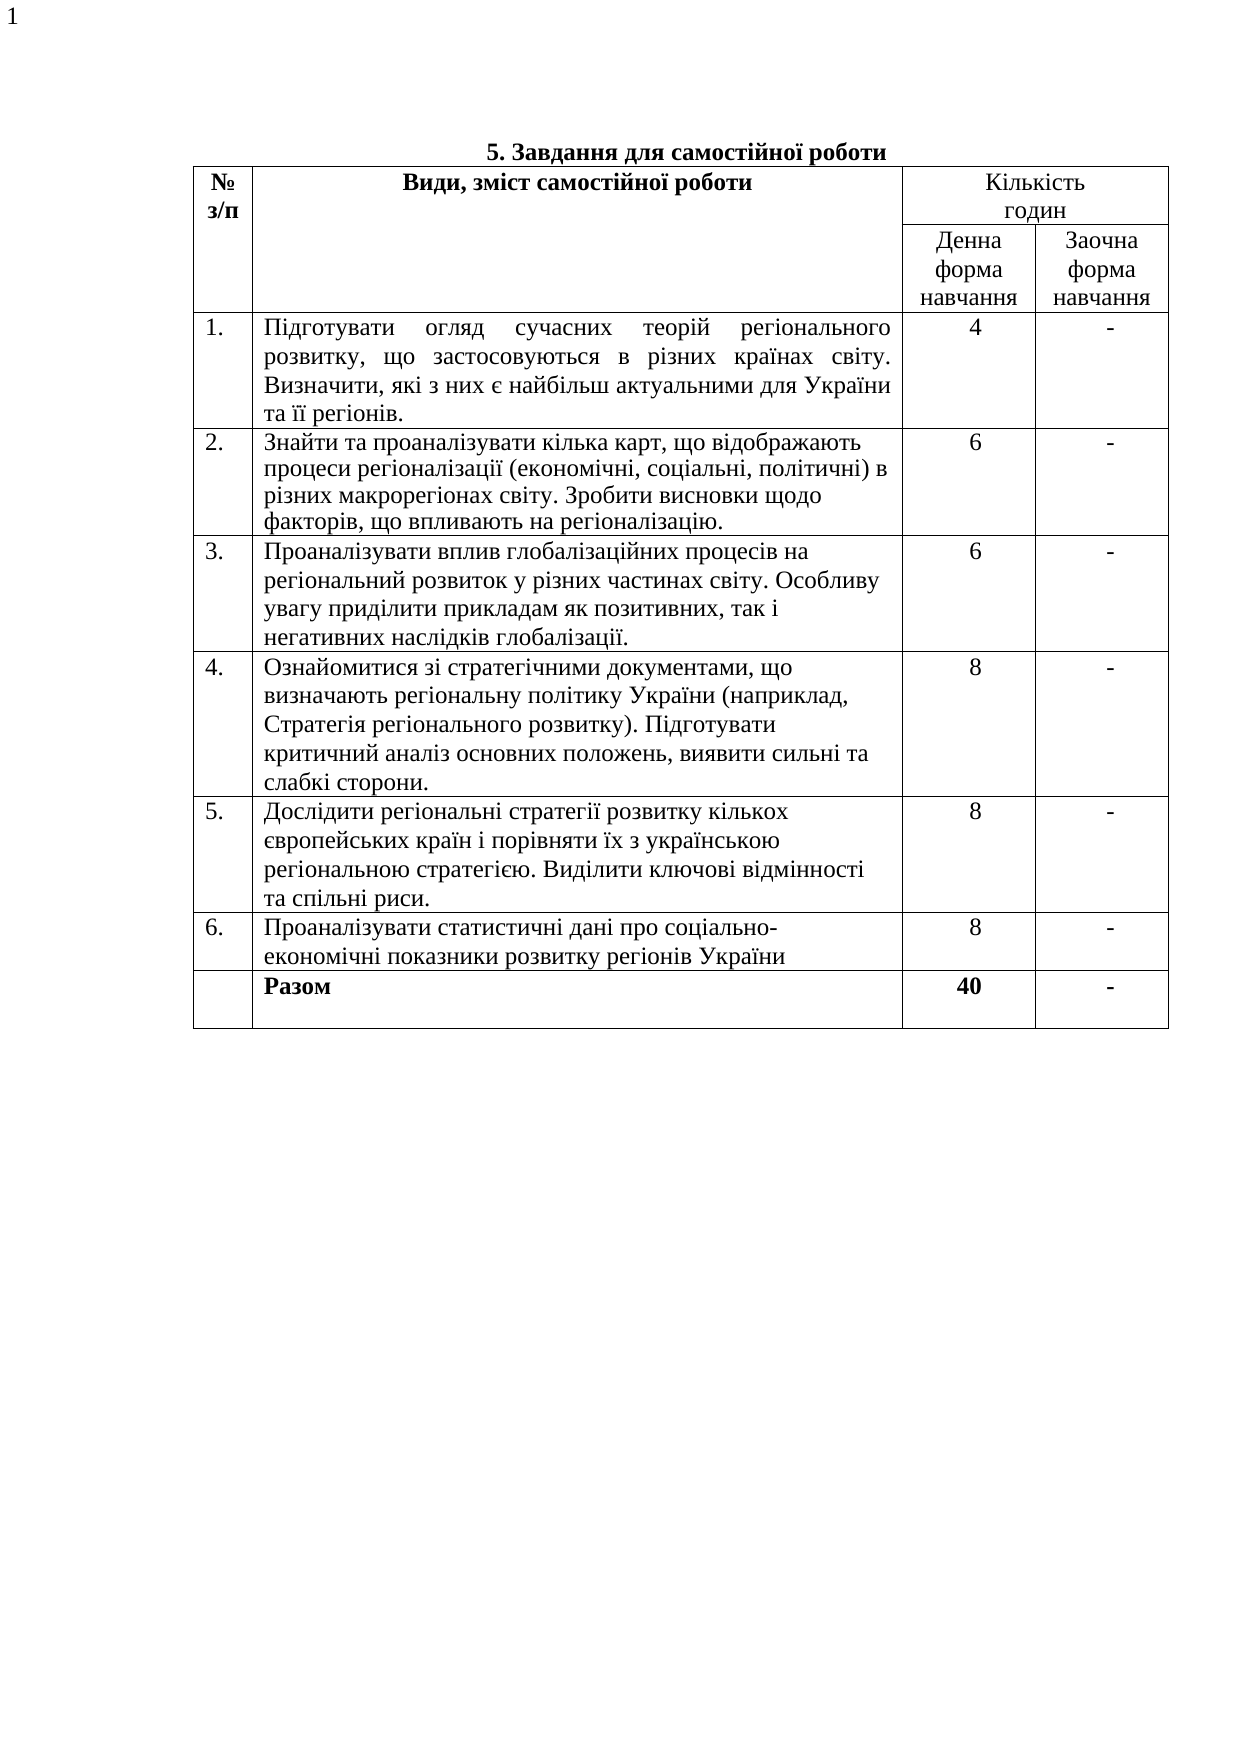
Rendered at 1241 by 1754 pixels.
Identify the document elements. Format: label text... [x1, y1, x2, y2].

table_cell Денна форма навчання [903, 225, 1035, 312]
table_cell - [1036, 429, 1168, 535]
table_cell 6 [903, 429, 1035, 535]
table_cell Знайти та проаналізувати кілька карт, що відображають процеси регіоналізації (економічні, соціальні, політичні) в різних макрорегіонах світу. Зробити висновки щодо факторів, що впливають на регіоналізацію. [253, 429, 902, 535]
table_cell 1. [194, 313, 252, 428]
table_cell Проаналізувати статистичні дані про соціально-економічні показники розвитку регіонів України [253, 913, 902, 970]
table_cell 4. [194, 652, 252, 796]
table_cell Заочна форма навчання [1036, 225, 1168, 312]
table_cell 8 [903, 797, 1035, 912]
table_cell Проаналізувати вплив глобалізаційних процесів на регіональний розвиток у різних частинах світу. Особливу увагу приділити прикладам як позитивних, так і негативних наслідків глобалізації. [253, 536, 902, 651]
table_cell 4 [903, 313, 1035, 428]
table_header Кількість годин [903, 167, 1168, 224]
table_cell - [1036, 971, 1168, 1028]
table_cell 2. [194, 429, 252, 535]
table_cell Ознайомитися зі стратегічними документами, що визначають регіональну політику України (наприклад, Стратегія регіонального розвитку). Підготувати критичний аналіз основних положень, виявити сильні та слабкі сторони. [253, 652, 902, 796]
table_cell - [1036, 536, 1168, 651]
table_cell 3. [194, 536, 252, 651]
table_cell - [1036, 652, 1168, 796]
table_cell 8 [903, 652, 1035, 796]
table_header № з/п [194, 167, 252, 312]
table_cell - [1036, 913, 1168, 970]
table_header Види, зміст самостійної роботи [253, 167, 902, 312]
table_cell Разом [253, 971, 902, 1028]
table_cell Дослідити регіональні стратегії розвитку кількох європейських країн і порівняти їх з українською регіональною стратегією. Виділити ключові відмінності та спільні риси. [253, 797, 902, 912]
table_cell 6. [194, 913, 252, 970]
table_cell 6 [903, 536, 1035, 651]
table_cell 40 [903, 971, 1035, 1028]
table_cell Підготувати огляд сучасних теорій регіонального розвитку, що застосовуються в різних країнах світу. Визначити, які з них є найбільш актуальними для України та її регіонів. [253, 313, 902, 428]
table_cell [194, 971, 252, 1028]
table_cell 8 [903, 913, 1035, 970]
table_cell - [1036, 797, 1168, 912]
subtitle 5. Завдання для самостійної роботи [486, 137, 1180, 166]
table_cell - [1036, 313, 1168, 428]
table_cell 5. [194, 797, 252, 912]
